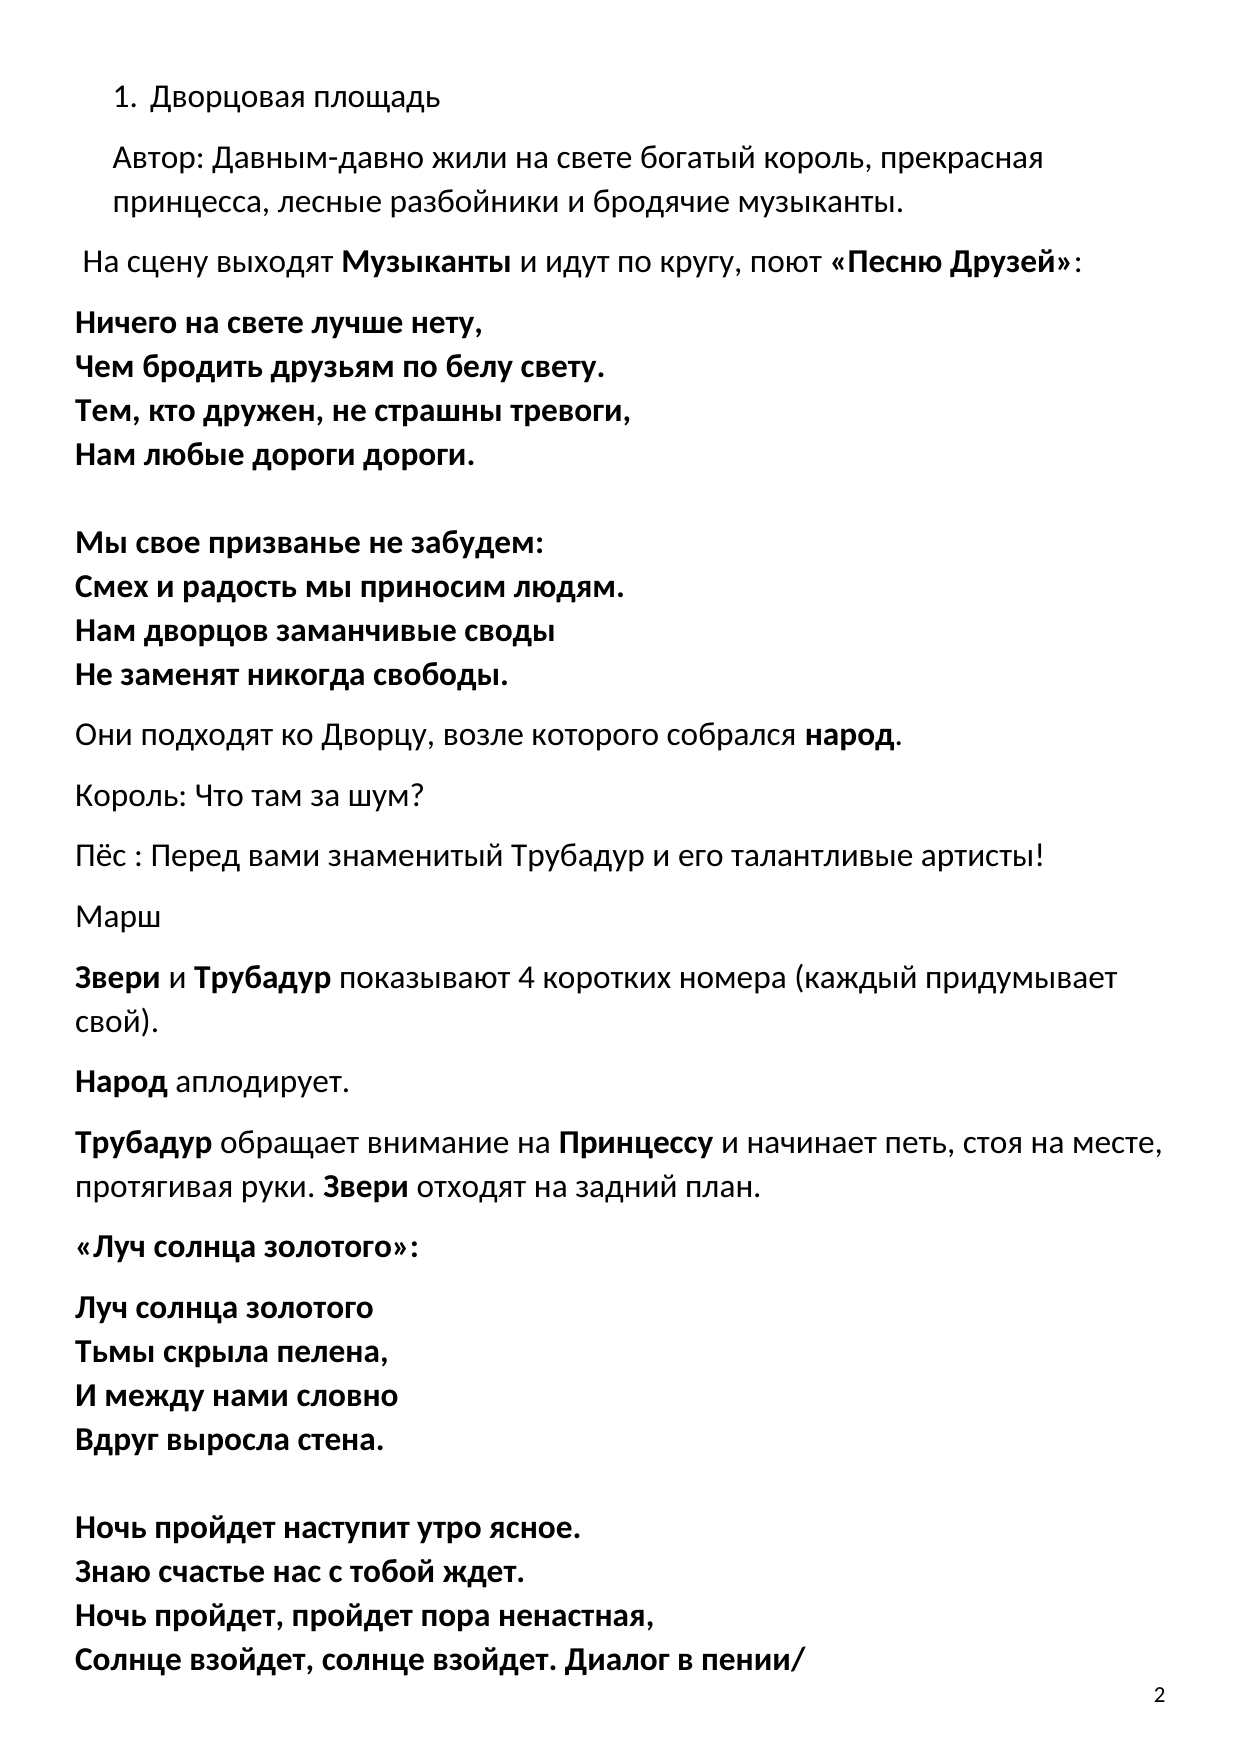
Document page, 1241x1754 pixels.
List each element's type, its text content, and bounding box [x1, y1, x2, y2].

text Трубадур обращает внимание на Принцессу и начинает петь, стоя на месте, протягивая руки. Звери отходят на задний план. [75, 1121, 1165, 1206]
text Марш [75, 895, 1165, 936]
text Они подходят ко Дворцу, возле которого собрался народ. [75, 713, 1165, 754]
list Дворцовая площадь [112, 75, 1165, 116]
text Звери и Трубадур показывают 4 коротких номера (каждый придумывает свой). [75, 956, 1165, 1040]
text Народ аплодирует. [75, 1060, 1165, 1101]
text Луч солнца золотого Тьмы скрыла пелена, И между нами словно Вдруг выросла стена. Ночь пройдет наступит утро ясное. Знаю счастье нас с тобой ждет. Ночь пройдет, пройдет пора ненастная, Солнце взойдет, солнце взойдет. Диалог в пении/ [75, 1286, 1165, 1678]
text Автор: Давным-давно жили на свете богатый король, прекрасная принцесса, лесные разбойники и бродячие музыканты. [112, 136, 1165, 220]
text «Луч солнца золотого»: [75, 1225, 1165, 1266]
text Пёс : Перед вами знаменитый Трубадур и его талантливые артисты! [75, 834, 1165, 875]
text На сцену выходят Музыканты и идут по кругу, поют «Песню Друзей»: [75, 240, 1165, 281]
text Ничего на свете лучше нету, Чем бродить друзьям по белу свету. Тем, кто дружен, не страшны тревоги, Нам любые дороги дороги. Мы свое призванье не забудем: Смех и радость мы приносим людям. Нам дворцов заманчивые своды Не заменят никогда свободы. [75, 301, 1165, 693]
text Король: Что там за шум? [75, 774, 1165, 814]
